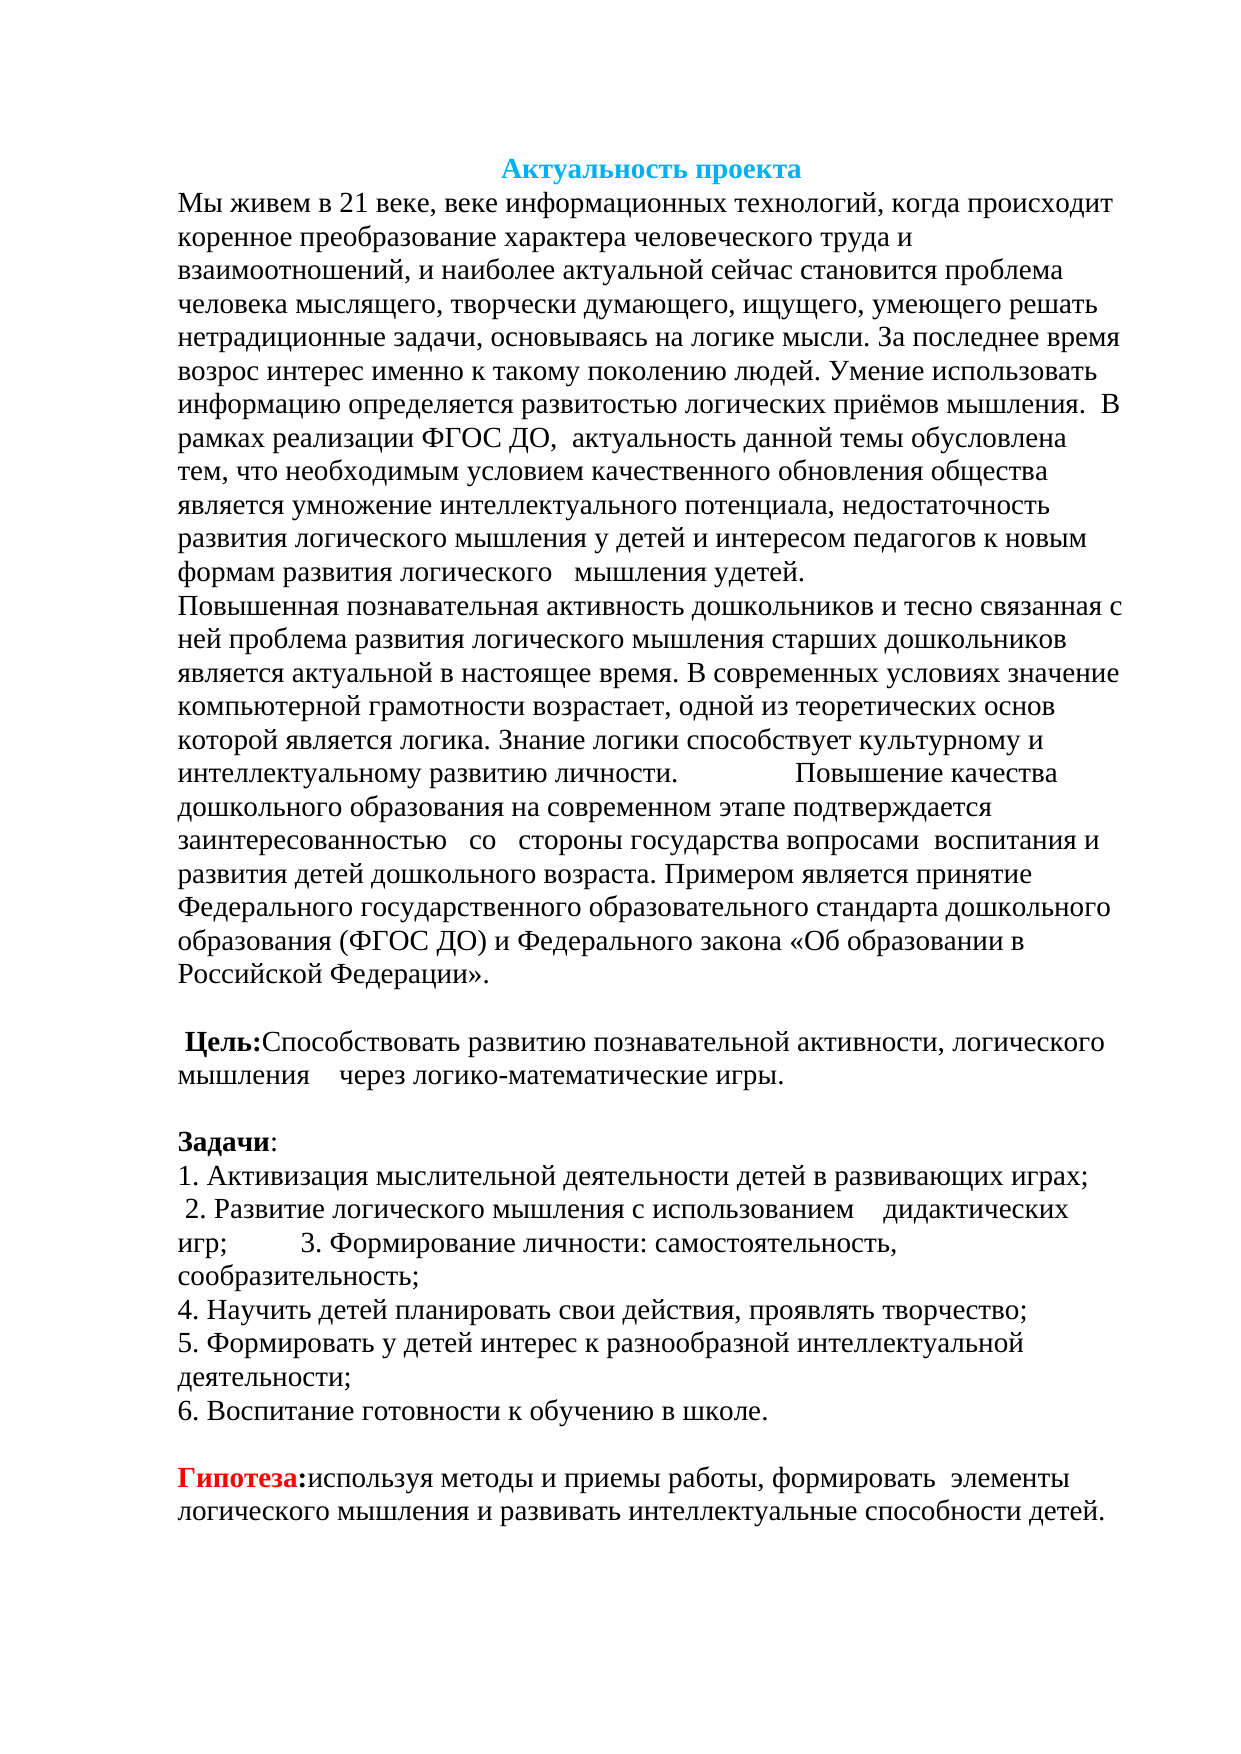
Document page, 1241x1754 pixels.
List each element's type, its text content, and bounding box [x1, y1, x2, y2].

text 4. Научить детей планировать свои действия, проявлять творчество; [177, 1292, 1125, 1326]
text 6. Воспитание готовности к обучению в школе. [177, 1393, 1125, 1426]
text 2. Развитие логического мышления с использованием дидактических игр; 3. Формирование личности: самостоятельность, сообразительность; [177, 1191, 1125, 1292]
text 1. Активизация мыслительной деятельности детей в развивающих играх; [177, 1158, 1125, 1191]
text Цель:Способствовать развитию познавательной активности, логического мышления через логико-математические игры. [177, 1024, 1125, 1091]
text Актуальность проекта [177, 152, 1125, 185]
text Мы живем в 21 веке, веке информационных технологий, когда происходит коренное преобразование характера человеческого труда и взаимоотношений, и наиболее актуальной сейчас становится проблема человека мыслящего, творчески думающего, ищущего, умеющего решать нетрадиционные задачи, основываясь на логике мысли. За последнее время возрос интерес именно к такому поколению людей. Умение использовать информацию определяется развитостью логических приёмов мышления. В рамках реализации ФГОС ДО, актуальность данной темы обусловлена тем, что необходимым условием качественного обновления общества является умножение интеллектуального потенциала, недостаточность развития логического мышления у детей и интересом педагогов к новым формам развития логического мышления удетей. Повышенная познавательная активность дошкольников и тесно связанная с ней проблема развития логического мышления старших дошкольников является актуальной в настоящее время. В современных условиях значение компьютерной грамотности возрастает, одной из теоретических основ которой является логика. Знание логики способствует культурному и интеллектуальному развитию личности. Повышение качества дошкольного образования на современном этапе подтверждается заинтересованностью со стороны государства вопросами воспитания и развития детей дошкольного возраста. Примером является принятие Федерального государственного образовательного стандарта дошкольного образования (ФГОС ДО) и Федерального закона «Об образовании в Российской Федерации». [177, 185, 1125, 990]
text Задачи: [177, 1124, 1125, 1158]
text Гипотеза:используя методы и приемы работы, формировать элементы логического мышления и развивать интеллектуальные способности детей. [177, 1460, 1125, 1527]
text 5. Формировать у детей интерес к разнообразной интеллектуальной деятельности; [177, 1326, 1125, 1393]
